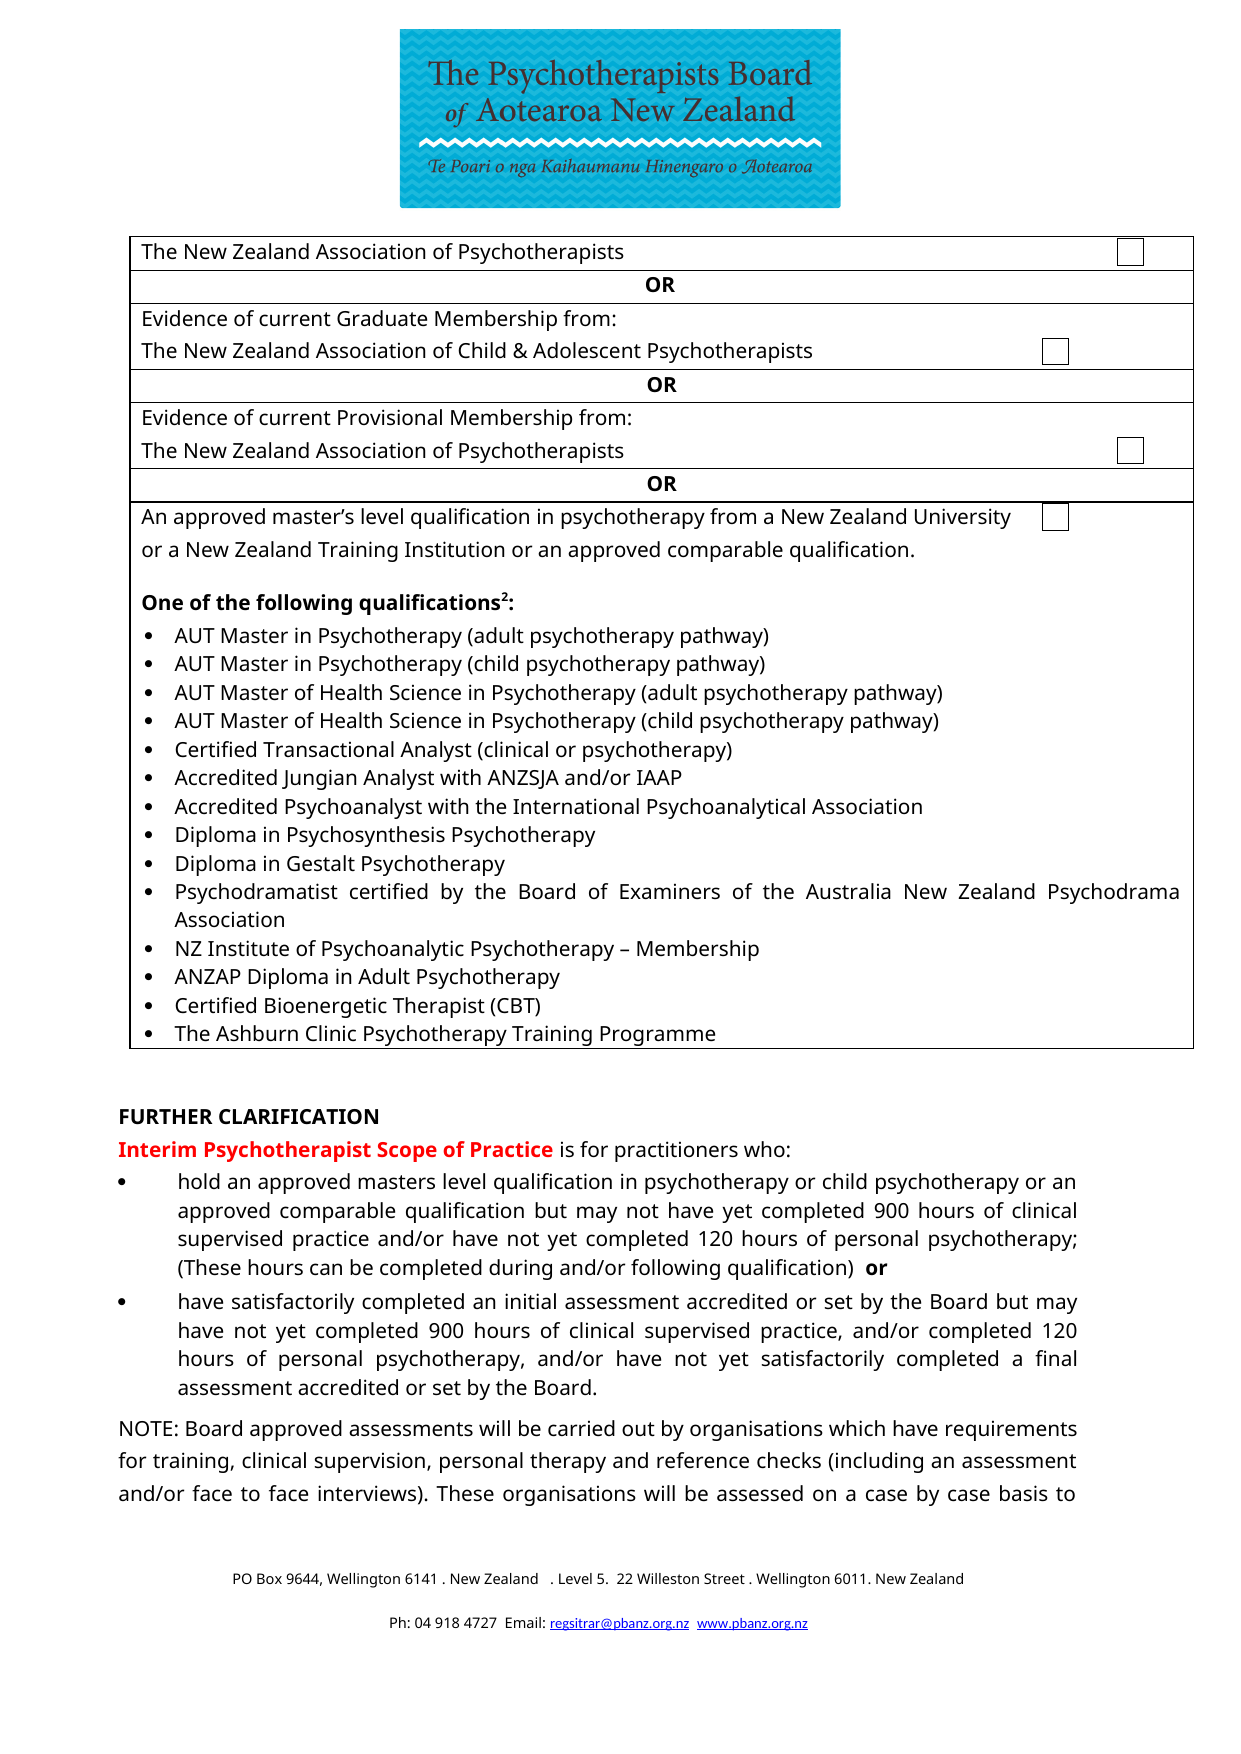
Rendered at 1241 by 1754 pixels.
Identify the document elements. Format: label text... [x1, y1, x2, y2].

picture [383, 29, 857, 227]
picture [443, 29, 453, 33]
picture [600, 29, 611, 33]
picture [715, 29, 726, 33]
picture [630, 29, 640, 33]
picture [499, 29, 511, 33]
picture [802, 29, 826, 33]
table_cell An approved master’s level qualification in psychotherapy from a New Zealand University or a New Zealand Training Institution or an approved comparable qualification. One of the following qualifications2: AUT Master in Psychotherapy (adult psychotherapy pathway) AUT Master in Psychotherapy (child psychotherapy pathway) AUT Master of Health Science in Psychotherapy (adult psychotherapy pathway) AUT Master of Health Science in Psychotherapy (child psychotherapy pathway) Certified Transactional Analyst (clinical or psychotherapy) Accredited Jungian Analyst with ANZSJA and/or IAAP Accredited Psychoanalyst with the International Psychoanalytical Association Diploma in Psychosynthesis Psychotherapy Diploma in Gestalt Psychotherapy Psychodramatist certified by the Board of Examiners of the Australia New Zealand Psychodrama Association NZ Institute of Psychoanalytic Psychotherapy – Membership ANZAP Diploma in Adult Psychotherapy Certified Bioenergetic Therapist (CBT) The Ashburn Clinic Psychotherapy Training Programme [131, 503, 1193, 1048]
picture [744, 29, 755, 33]
picture [485, 29, 496, 33]
picture [644, 29, 654, 33]
picture [672, 29, 683, 33]
picture [729, 29, 741, 33]
table_cell Evidence of current Graduate Membership from: The New Zealand Association of Child & Adolescent Psychotherapists [131, 304, 1193, 369]
list hold an approved masters level qualification in psychotherapy or child psychotherapy or an approved comparable qualification but may not have yet completed 900 hours of clinical supervised practice and/or have not yet completed 120 hours of personal psychotherapy; (These hours can be completed during and/or following qualification) or [118, 1167, 1078, 1281]
picture [529, 29, 539, 33]
picture [586, 29, 597, 33]
text FURTHER CLARIFICATION [118, 1102, 1078, 1131]
picture [428, 29, 439, 33]
picture [701, 29, 711, 33]
text Interim Psychotherapist Scope of Practice is for practitioners who: [118, 1135, 1078, 1163]
table_cell Evidence of current full membership from: The New Zealand Association of Psychotherapists [131, 237, 1193, 269]
picture [557, 29, 568, 33]
picture [787, 29, 798, 33]
picture [759, 29, 769, 33]
list have satisfactorily completed an initial assessment accredited or set by the Board but may have not yet completed 900 hours of clinical supervised practice, and/or completed 120 hours of personal psychotherapy, and/or have not yet satisfactorily completed a final assessment accredited or set by the Board. [118, 1287, 1078, 1401]
table_cell Evidence of current Provisional Membership from: The New Zealand Association of Psychotherapists [131, 403, 1193, 468]
table_cell OR [131, 271, 1193, 303]
picture [515, 29, 525, 33]
table_cell OR [131, 469, 1193, 501]
picture [572, 29, 582, 33]
picture [687, 29, 697, 33]
picture [658, 29, 669, 33]
picture [543, 29, 554, 33]
picture [457, 29, 468, 33]
table_cell OR [131, 370, 1193, 402]
picture [414, 29, 425, 33]
picture [773, 29, 784, 33]
picture [614, 29, 626, 33]
picture [471, 29, 482, 33]
